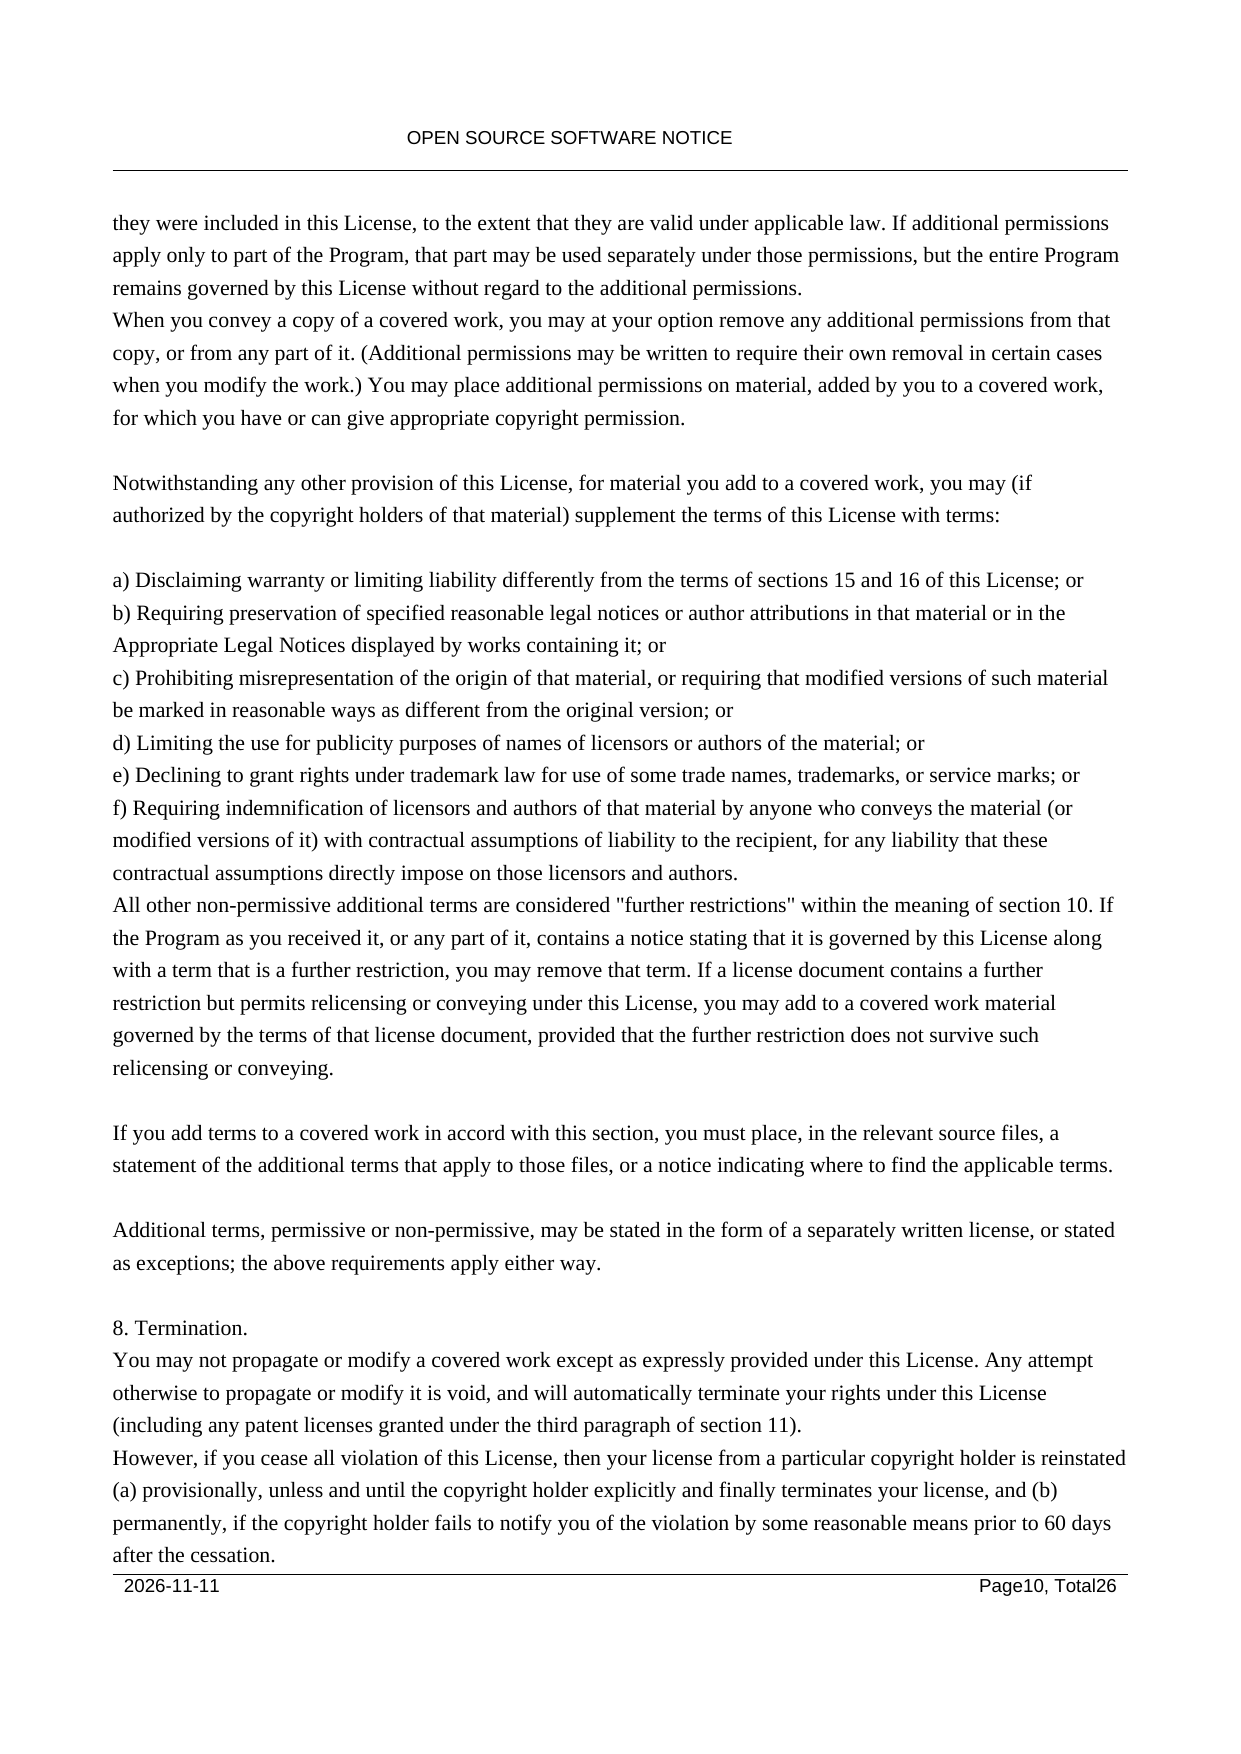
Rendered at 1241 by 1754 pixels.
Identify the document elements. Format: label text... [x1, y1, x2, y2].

text 8. Termination. [112, 1311, 1128, 1344]
text When you convey a copy of a covered work, you may at your option remove any additional permissions from that copy, or from any part of it. (Additional permissions may be written to require their own removal in certain cases when you modify the work.) You may place additional permissions on material, added by you to a covered work, for which you have or can give appropriate copyright permission. [112, 304, 1128, 434]
text If you add terms to a covered work in accord with this section, you must place, in the relevant source files, a statement of the additional terms that apply to those files, or a notice indicating where to find the applicable terms. [112, 1116, 1128, 1181]
text b) Requiring preservation of specified reasonable legal notices or author attributions in that material or in the Appropriate Legal Notices displayed by works containing it; or [112, 596, 1128, 661]
text You may not propagate or modify a covered work except as expressly provided under this License. Any attempt otherwise to propagate or modify it is void, and will automatically terminate your rights under this License (including any patent licenses granted under the third paragraph of section 11). [112, 1344, 1128, 1441]
text d) Limiting the use for publicity purposes of names of licensors or authors of the material; or [112, 726, 1128, 759]
text However, if you cease all violation of this License, then your license from a particular copyright holder is reinstated (a) provisionally, unless and until the copyright holder explicitly and finally terminates your license, and (b) permanently, if the copyright holder fails to notify you of the violation by some reasonable means prior to 60 days after the cessation. [112, 1441, 1128, 1571]
text a) Disclaiming warranty or limiting liability differently from the terms of sections 15 and 16 of this License; or [112, 564, 1128, 596]
text c) Prohibiting misrepresentation of the origin of that material, or requiring that modified versions of such material be marked in reasonable ways as different from the original version; or [112, 661, 1128, 726]
text Additional terms, permissive or non-permissive, may be stated in the form of a separately written license, or stated as exceptions; the above requirements apply either way. [112, 1214, 1128, 1279]
text Notwithstanding any other provision of this License, for material you add to a covered work, you may (if authorized by the copyright holders of that material) supplement the terms of this License with terms: [112, 466, 1128, 531]
text f) Requiring indemnification of licensors and authors of that material by anyone who conveys the material (or modified versions of it) with contractual assumptions of liability to the recipient, for any liability that these contractual assumptions directly impose on those licensors and authors. [112, 791, 1128, 889]
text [112, 206, 1128, 304]
text All other non-permissive additional terms are considered "further restrictions" within the meaning of section 10. If the Program as you received it, or any part of it, contains a notice stating that it is governed by this License along with a term that is a further restriction, you may remove that term. If a license document contains a further restriction but permits relicensing or conveying under this License, you may add to a covered work material governed by the terms of that license document, provided that the further restriction does not survive such relicensing or conveying. [112, 889, 1128, 1084]
text e) Declining to grant rights under trademark law for use of some trade names, trademarks, or service marks; or [112, 759, 1128, 791]
